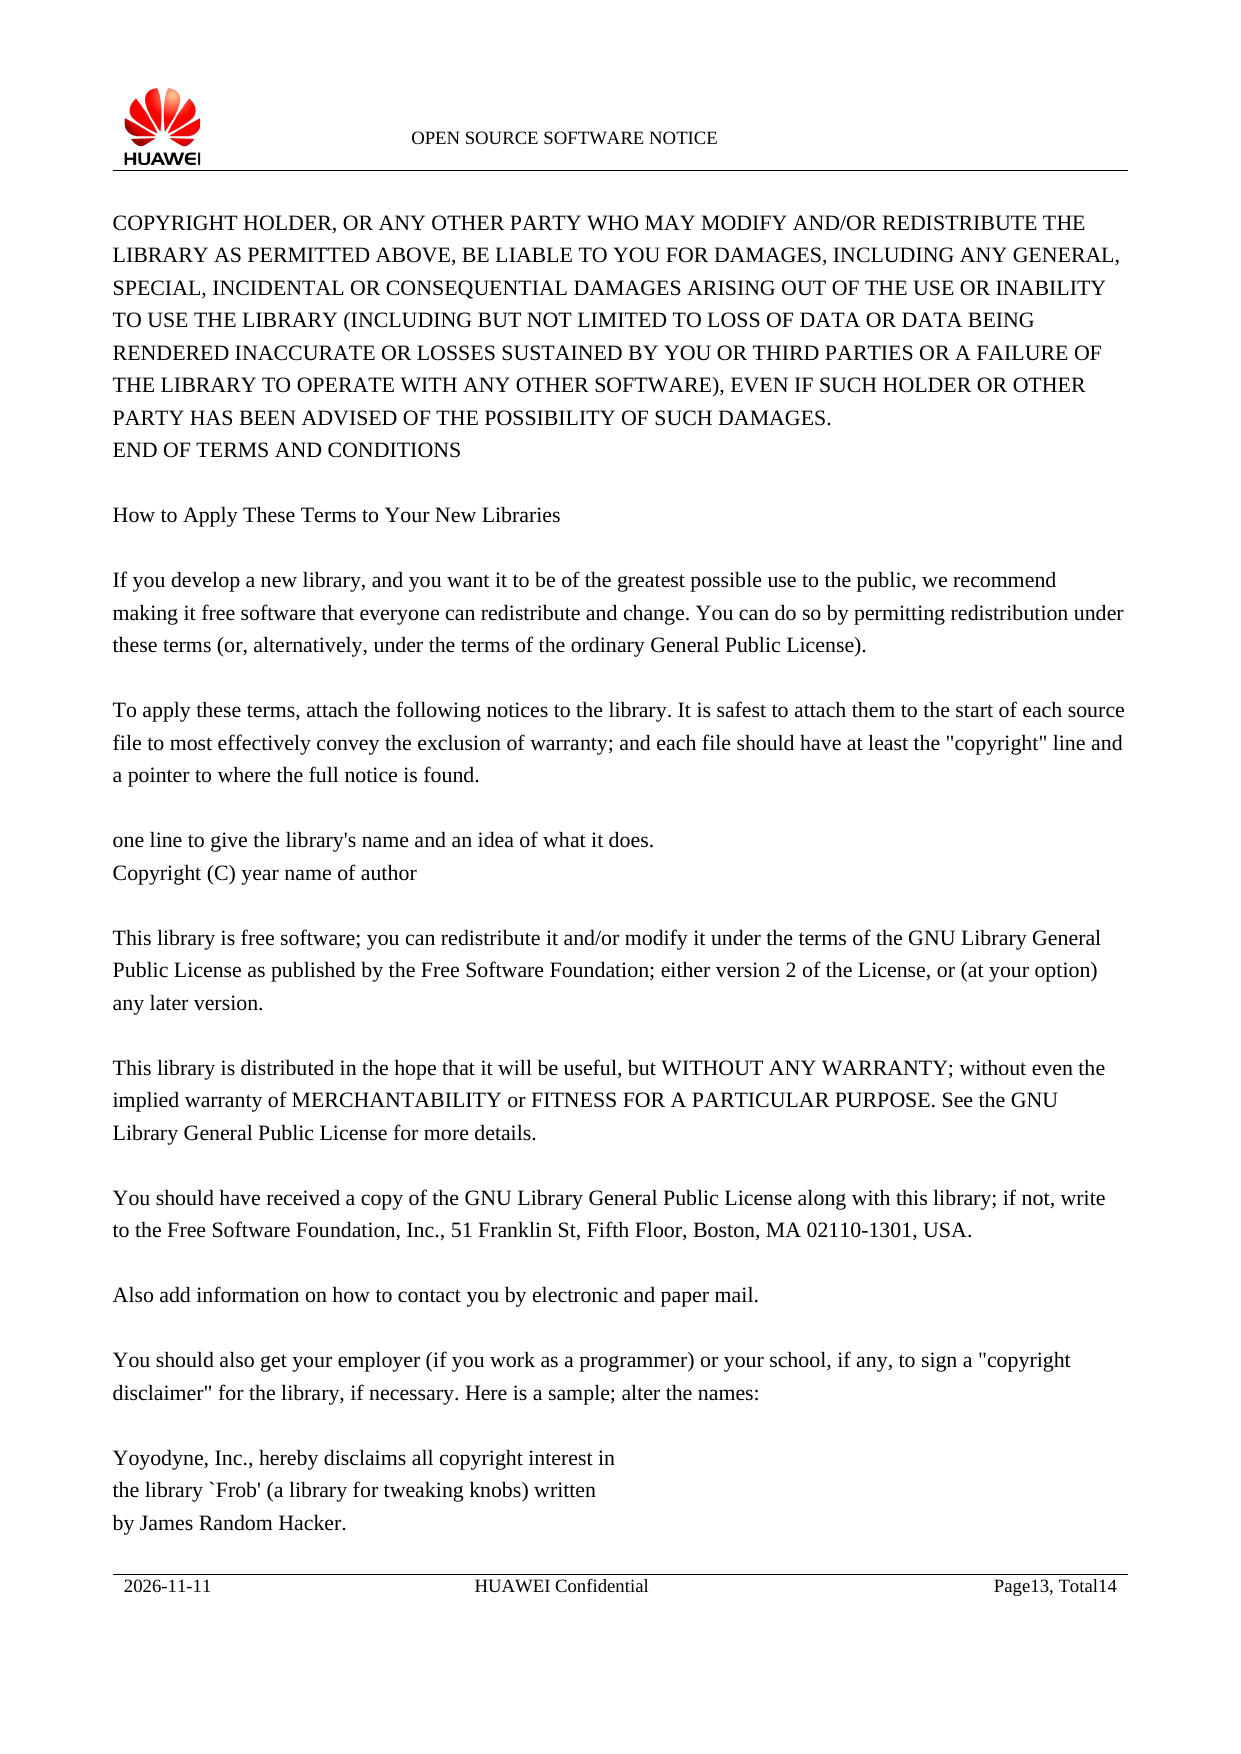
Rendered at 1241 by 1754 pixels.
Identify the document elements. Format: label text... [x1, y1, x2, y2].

picture [124, 88, 201, 165]
